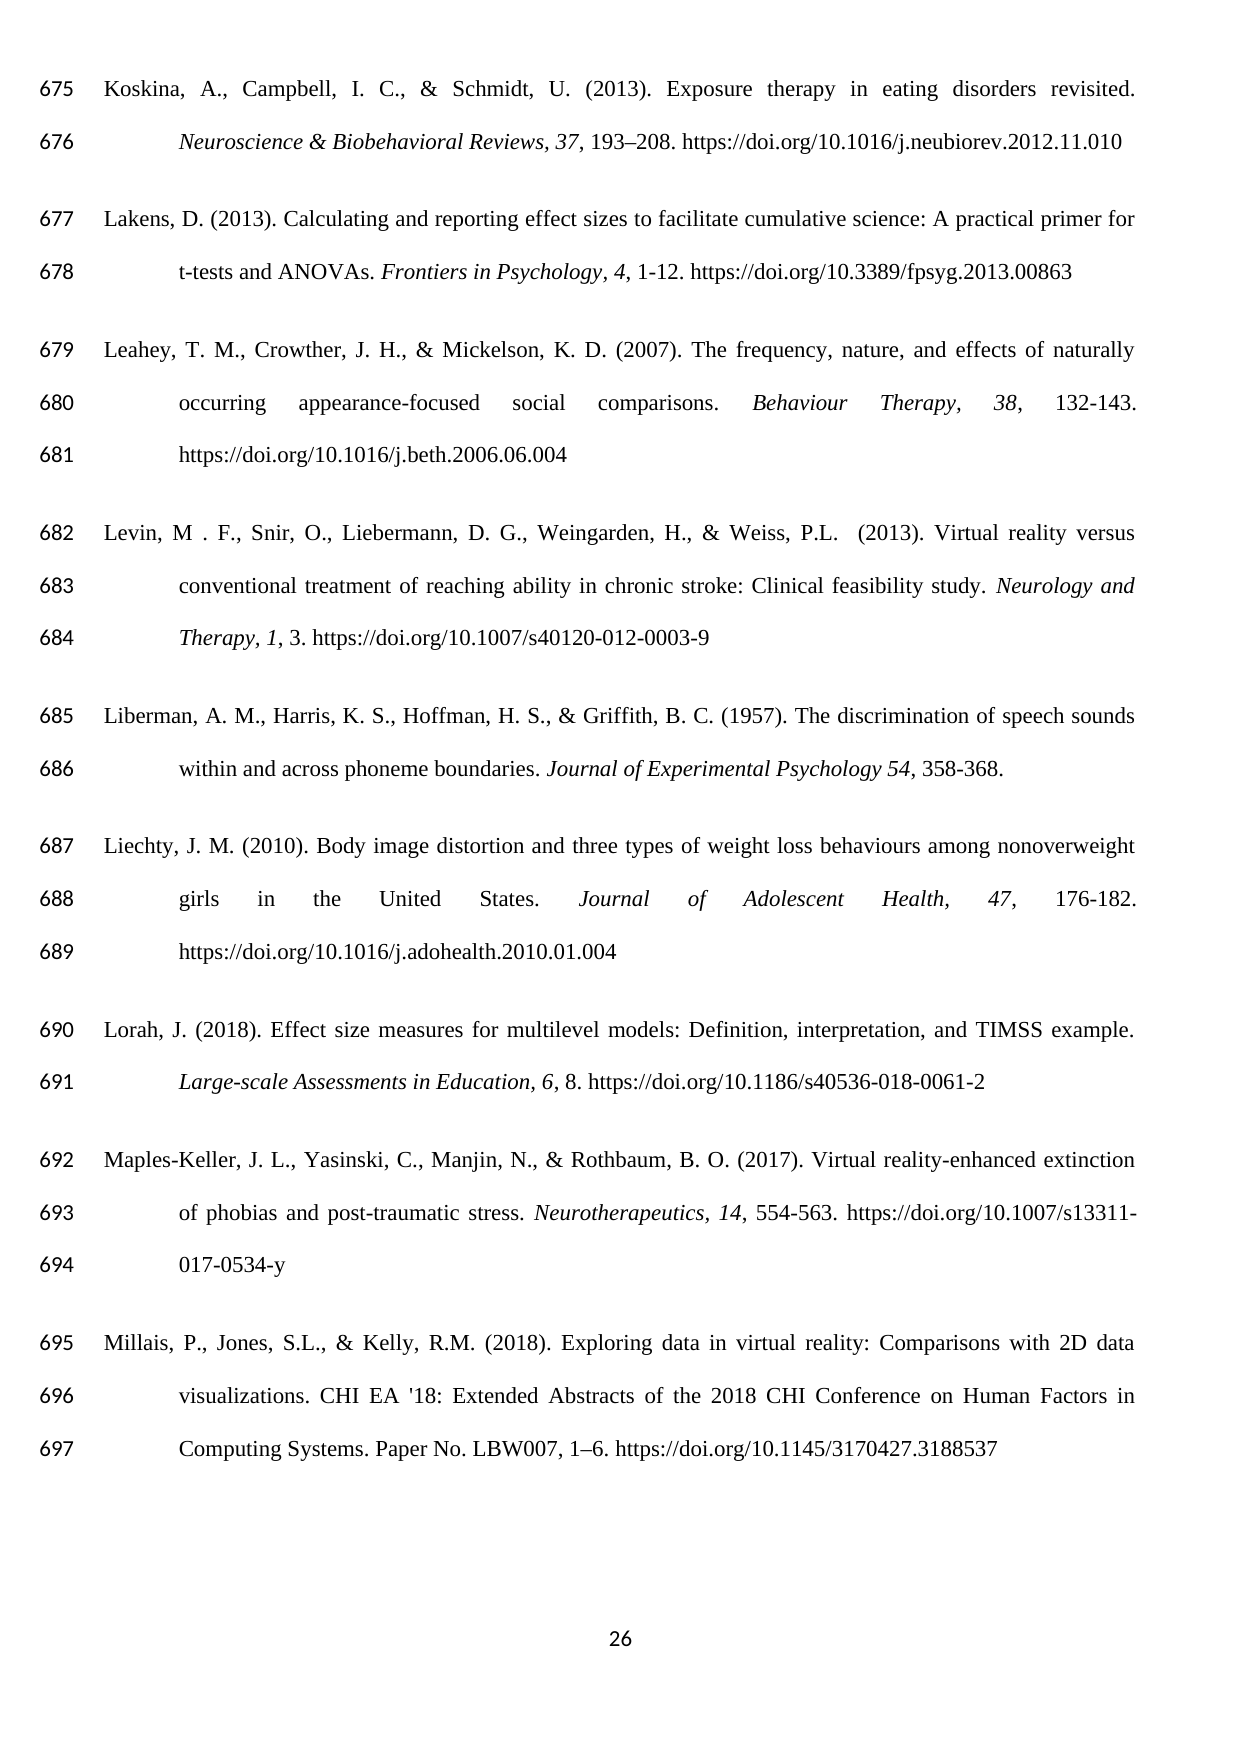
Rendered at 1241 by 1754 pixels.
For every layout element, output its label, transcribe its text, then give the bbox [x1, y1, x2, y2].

text Liechty, J. M. (2010). Body image distortion and three types of weight loss behaviours among nonoverweight girls in the United States. Journal of Adolescent Health, 47, 176-182. https://doi.org/10.1016/j.adohealth.2010.01.004 [103, 832, 1137, 964]
text Lorah, J. (2018). Effect size measures for multilevel models: Definition, interpretation, and TIMSS example. Large-scale Assessments in Education, 6, 8. https://doi.org/10.1186/s40536-018-0061-2 [103, 1016, 1137, 1095]
text Millais, P., Jones, S.L., & Kelly, R.M. (2018). Exploring data in virtual reality: Comparisons with 2D data visualizations. CHI EA '18: Extended Abstracts of the 2018 CHI Conference on Human Factors in Computing Systems. Paper No. LBW007, 1–6. https://doi.org/10.1145/3170427.3188537 [103, 1329, 1137, 1461]
text Koskina, A., Campbell, I. C., & Schmidt, U. (2013). Exposure therapy in eating disorders revisited. Neuroscience & Biobehavioral Reviews, 37, 193–208. https://doi.org/10.1016/j.neubiorev.2012.11.010 [103, 75, 1137, 154]
text Leahey, T. M., Crowther, J. H., & Mickelson, K. D. (2007). The frequency, nature, and effects of naturally occurring appearance-focused social comparisons. Behaviour Therapy, 38, 132-143. https://doi.org/10.1016/j.beth.2006.06.004 [103, 336, 1137, 468]
text Levin, M . F., Snir, O., Liebermann, D. G., Weingarden, H., & Weiss, P.L. (2013). Virtual reality versus conventional treatment of reaching ability in chronic stroke: Clinical feasibility study. Neurology and Therapy, 1, 3. https://doi.org/10.1007/s40120-012-0003-9 [103, 519, 1137, 651]
text Lakens, D. (2013). Calculating and reporting effect sizes to facilitate cumulative science: A practical primer for t-tests and ANOVAs. Frontiers in Psychology, 4, 1-12. https://doi.org/10.3389/fpsyg.2013.00863 [103, 205, 1137, 284]
text Liberman, A. M., Harris, K. S., Hoffman, H. S., & Griffith, B. C. (1957). The discrimination of speech sounds within and across phoneme boundaries. Journal of Experimental Psychology 54, 358-368. [103, 702, 1137, 781]
text Maples-Keller, J. L., Yasinski, C., Manjin, N., & Rothbaum, B. O. (2017). Virtual reality-enhanced extinction of phobias and post-traumatic stress. Neurotherapeutics, 14, 554-563. https://doi.org/10.1007/s13311-017-0534-y [103, 1146, 1137, 1278]
